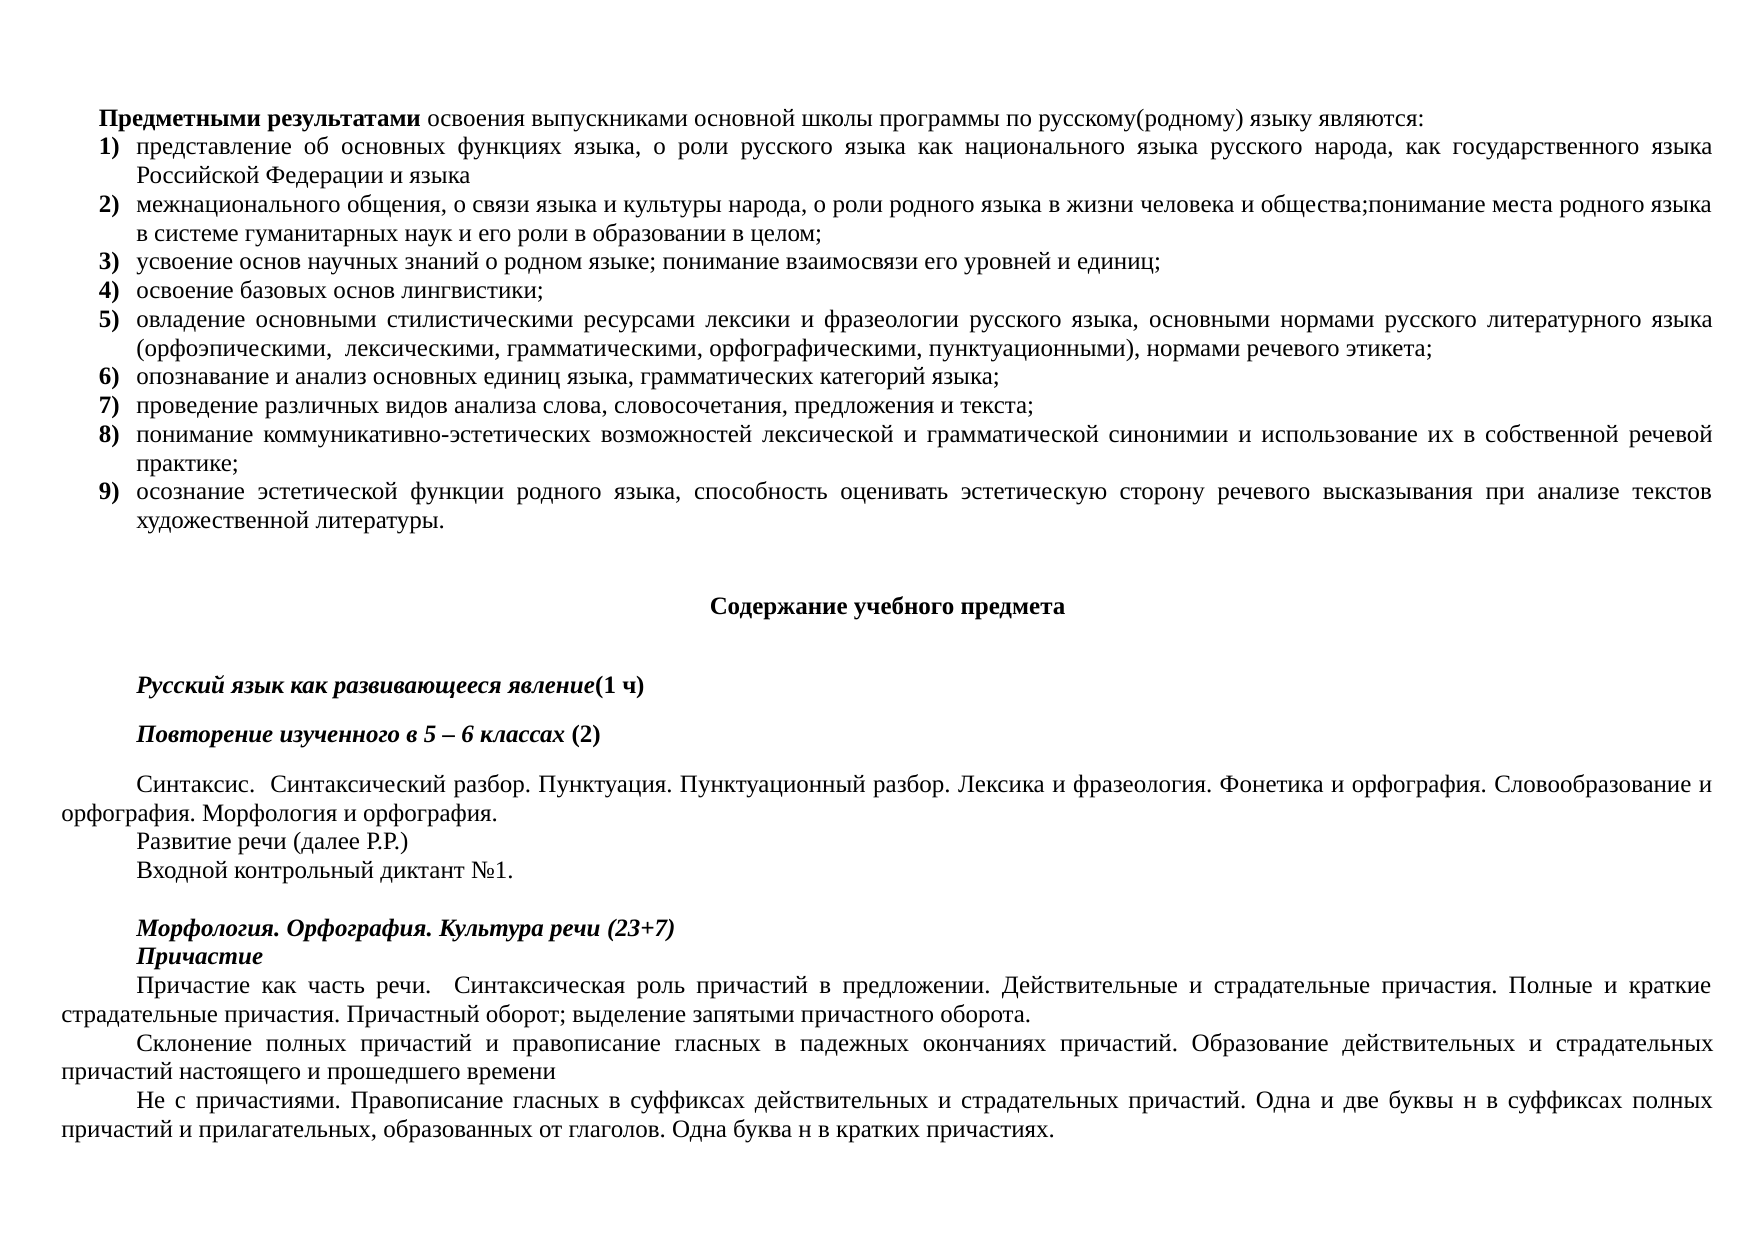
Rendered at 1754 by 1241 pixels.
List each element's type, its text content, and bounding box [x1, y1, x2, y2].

text Не с причастиями. Правописание гласных в суффиксах действительных и страдательных причастий. Одна и две буквы н в суффиксах полных причастий и прилагательных, образованных от глаголов. Одна буква н в кратких причастиях. [61, 1085, 1714, 1143]
text Предметными результатами освоения выпускниками основной школы программы по русскому(родному) языку являются: [98, 103, 1714, 131]
text Причастие [61, 941, 1714, 970]
text Входной контрольный диктант №1. [61, 855, 1714, 884]
text Причастие как часть речи. Синтаксическая роль причастий в предложении. Действительные и страдательные причастия. Полные и краткие страдательные причастия. Причастный оборот; выделение запятыми причастного оборота. [61, 970, 1714, 1028]
text Повторение изученного в 5 – 6 классах (2) [61, 719, 1714, 748]
text Синтаксис. Синтаксический разбор. Пунктуация. Пунктуационный разбор. Лексика и фразеология. Фонетика и орфография. Словообразование и орфография. Морфология и орфография. [61, 769, 1714, 826]
list освоение базовых основ лингвистики; [98, 275, 1714, 304]
text Морфология. Орфография. Культура речи (23+7) [61, 913, 1714, 941]
list представление об основных функциях языка, о роли русского языка как национального языка русского народа, как государственного языка Российской Федерации и языка [98, 131, 1714, 189]
list осознание эстетической функции родного языка, способность оценивать эстетическую сторону речевого высказывания при анализе текстов художественной литературы. [98, 476, 1714, 534]
text Содержание учебного предмета [61, 591, 1714, 620]
text Развитие речи (далее Р.Р.) [61, 826, 1714, 855]
list проведение различных видов анализа слова, словосочетания, предложения и текста; [98, 390, 1714, 419]
list понимание коммуникативно-эстетических возможностей лексической и грамматической синонимии и использование их в собственной речевой практике; [98, 419, 1714, 476]
list усвоение основ научных знаний о родном языке; понимание взаимосвязи его уровней и единиц; [98, 246, 1714, 275]
list овладение основными стилистическими ресурсами лексики и фразеологии русского языка, основными нормами русского литературного языка (орфоэпическими, лексическими, грамматическими, орфографическими, пунктуационными), нормами речевого этикета; [98, 304, 1714, 361]
text Склонение полных причастий и правописание гласных в падежных окончаниях причастий. Образование действительных и страдательных причастий настоящего и прошедшего времени [61, 1028, 1714, 1085]
list межнационального общения, о связи языка и культуры народа, о роли родного языка в жизни человека и общества;понимание места родного языка в системе гуманитарных наук и его роли в образовании в целом; [98, 189, 1714, 246]
text Русский язык как развивающееся явление(1 ч) [61, 670, 1714, 698]
list опознавание и анализ основных единиц языка, грамматических категорий языка; [98, 361, 1714, 390]
